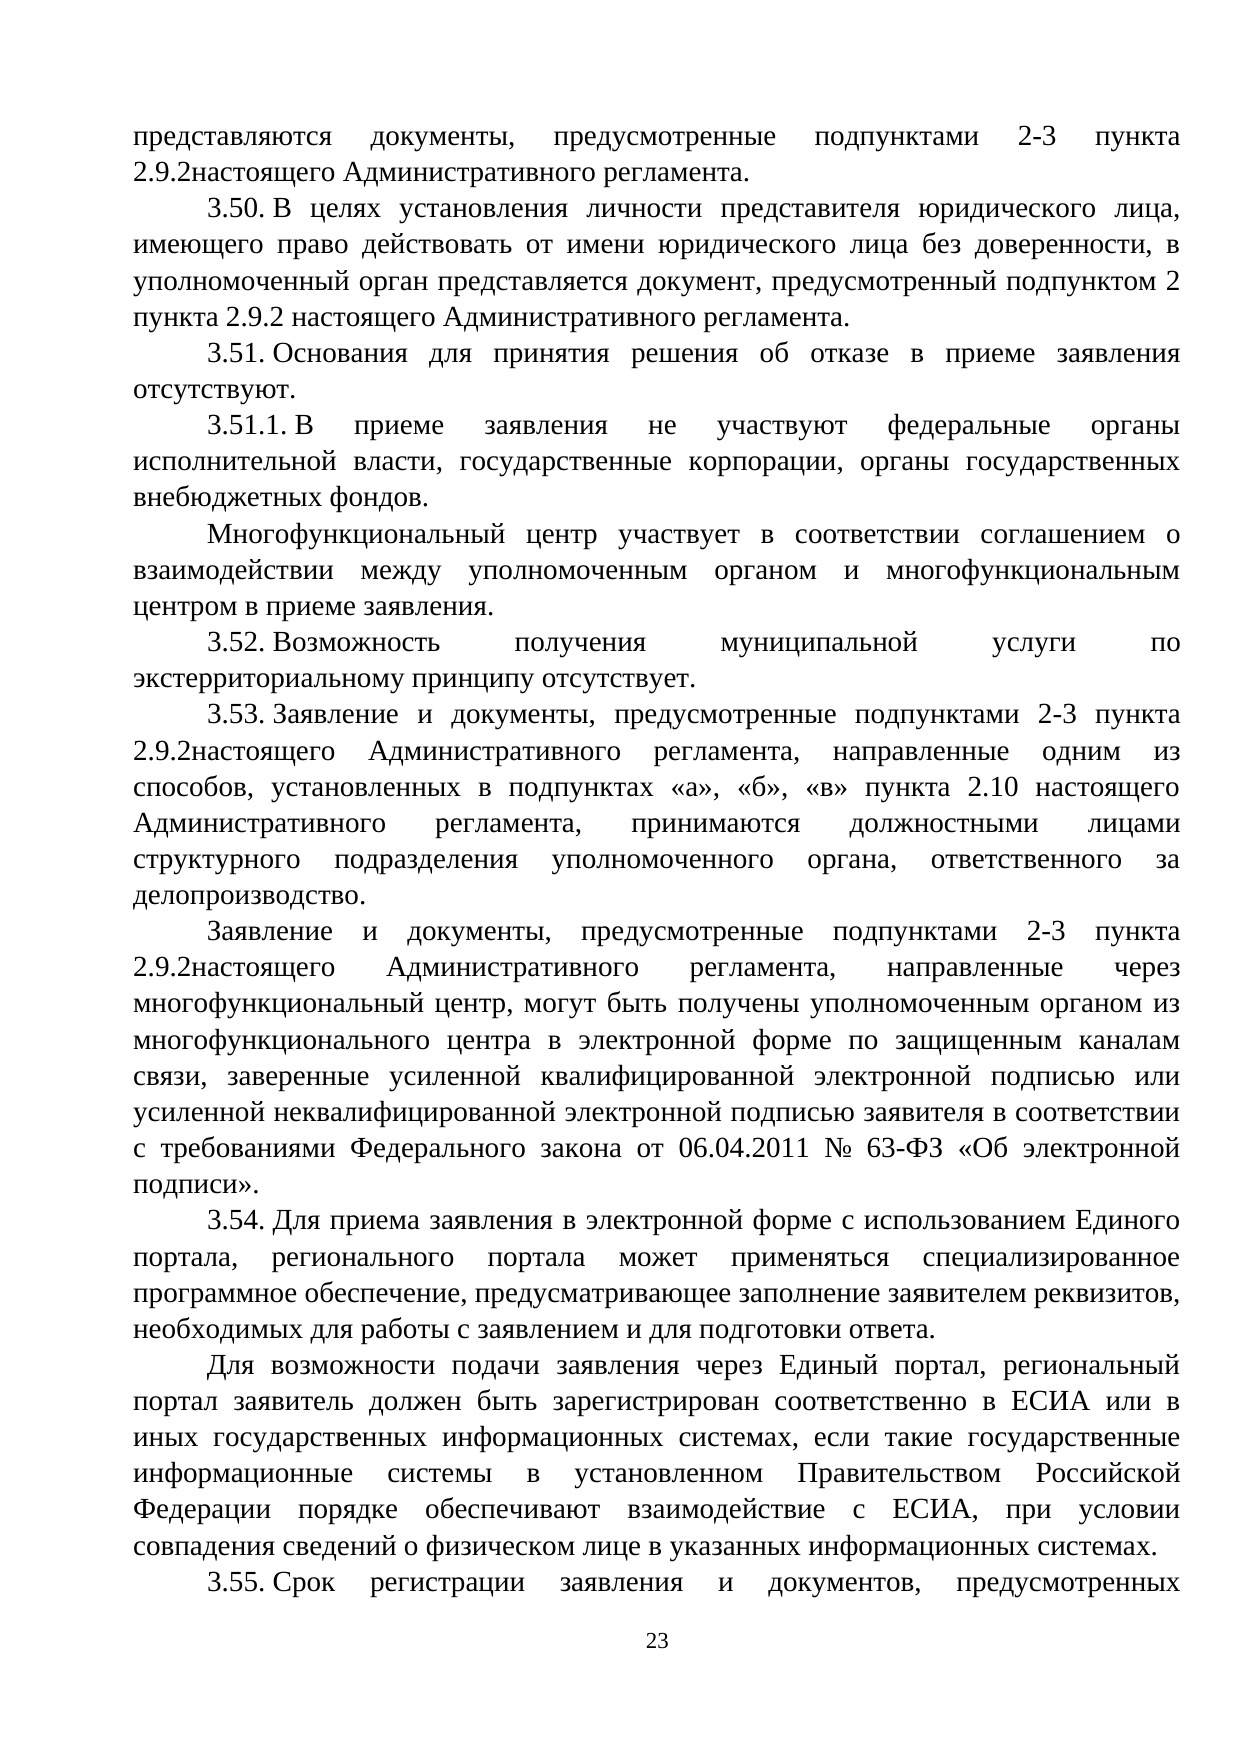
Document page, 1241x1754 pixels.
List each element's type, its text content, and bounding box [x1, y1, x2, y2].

text Заявление и документы, предусмотренные подпунктами 2-3 пункта 2.9.2настоящего Административного регламента, направленные через многофункциональный центр, могут быть получены уполномоченным органом из многофункционального центра в электронной форме по защищенным каналам связи, заверенные усиленной квалифицированной электронной подписью или усиленной неквалифицированной электронной подписью заявителя в соответствии с требованиями Федерального закона от 06.04.2011 № 63-ФЗ «Об электронной подписи». [133, 913, 1181, 1200]
list Основания для принятия решения об отказе в приеме заявления отсутствуют. [133, 335, 1181, 405]
list Для приема заявления в электронной форме с использованием Единого портала, регионального портала может применяться специализированное программное обеспечение, предусматривающее заполнение заявителем реквизитов, необходимых для работы с заявлением и для подготовки ответа. [133, 1202, 1181, 1344]
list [133, 118, 1181, 188]
text Многофункциональный центр участвует в соответствии соглашением о взаимодействии между уполномоченным органом и многофункциональным центром в приеме заявления. [133, 516, 1181, 622]
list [133, 1564, 1181, 1597]
list Возможность получения муниципальной услуги по экстерриториальному принципу отсутствует. [133, 624, 1181, 694]
list В приеме заявления не участвуют федеральные органы исполнительной власти, государственные корпорации, органы государственных внебюджетных фондов. [133, 407, 1181, 513]
list В целях установления личности представителя юридического лица, имеющего право действовать от имени юридического лица без доверенности, в уполномоченный орган представляется документ, предусмотренный подпунктом 2 пункта 2.9.2 настоящего Административного регламента. [133, 190, 1181, 332]
list Заявление и документы, предусмотренные подпунктами 2-3 пункта 2.9.2настоящего Административного регламента, направленные одним из способов, установленных в подпунктах «а», «б», «в» пункта 2.10 настоящего Административного регламента, принимаются должностными лицами структурного подразделения уполномоченного органа, ответственного за делопроизводство. [133, 696, 1181, 911]
text Для возможности подачи заявления через Единый портал, региональный портал заявитель должен быть зарегистрирован соответственно в ЕСИА или в иных государственных информационных системах, если такие государственные информационные системы в установленном Правительством Российской Федерации порядке обеспечивают взаимодействие с ЕСИА, при условии совпадения сведений о физическом лице в указанных информационных системах. [133, 1347, 1181, 1561]
